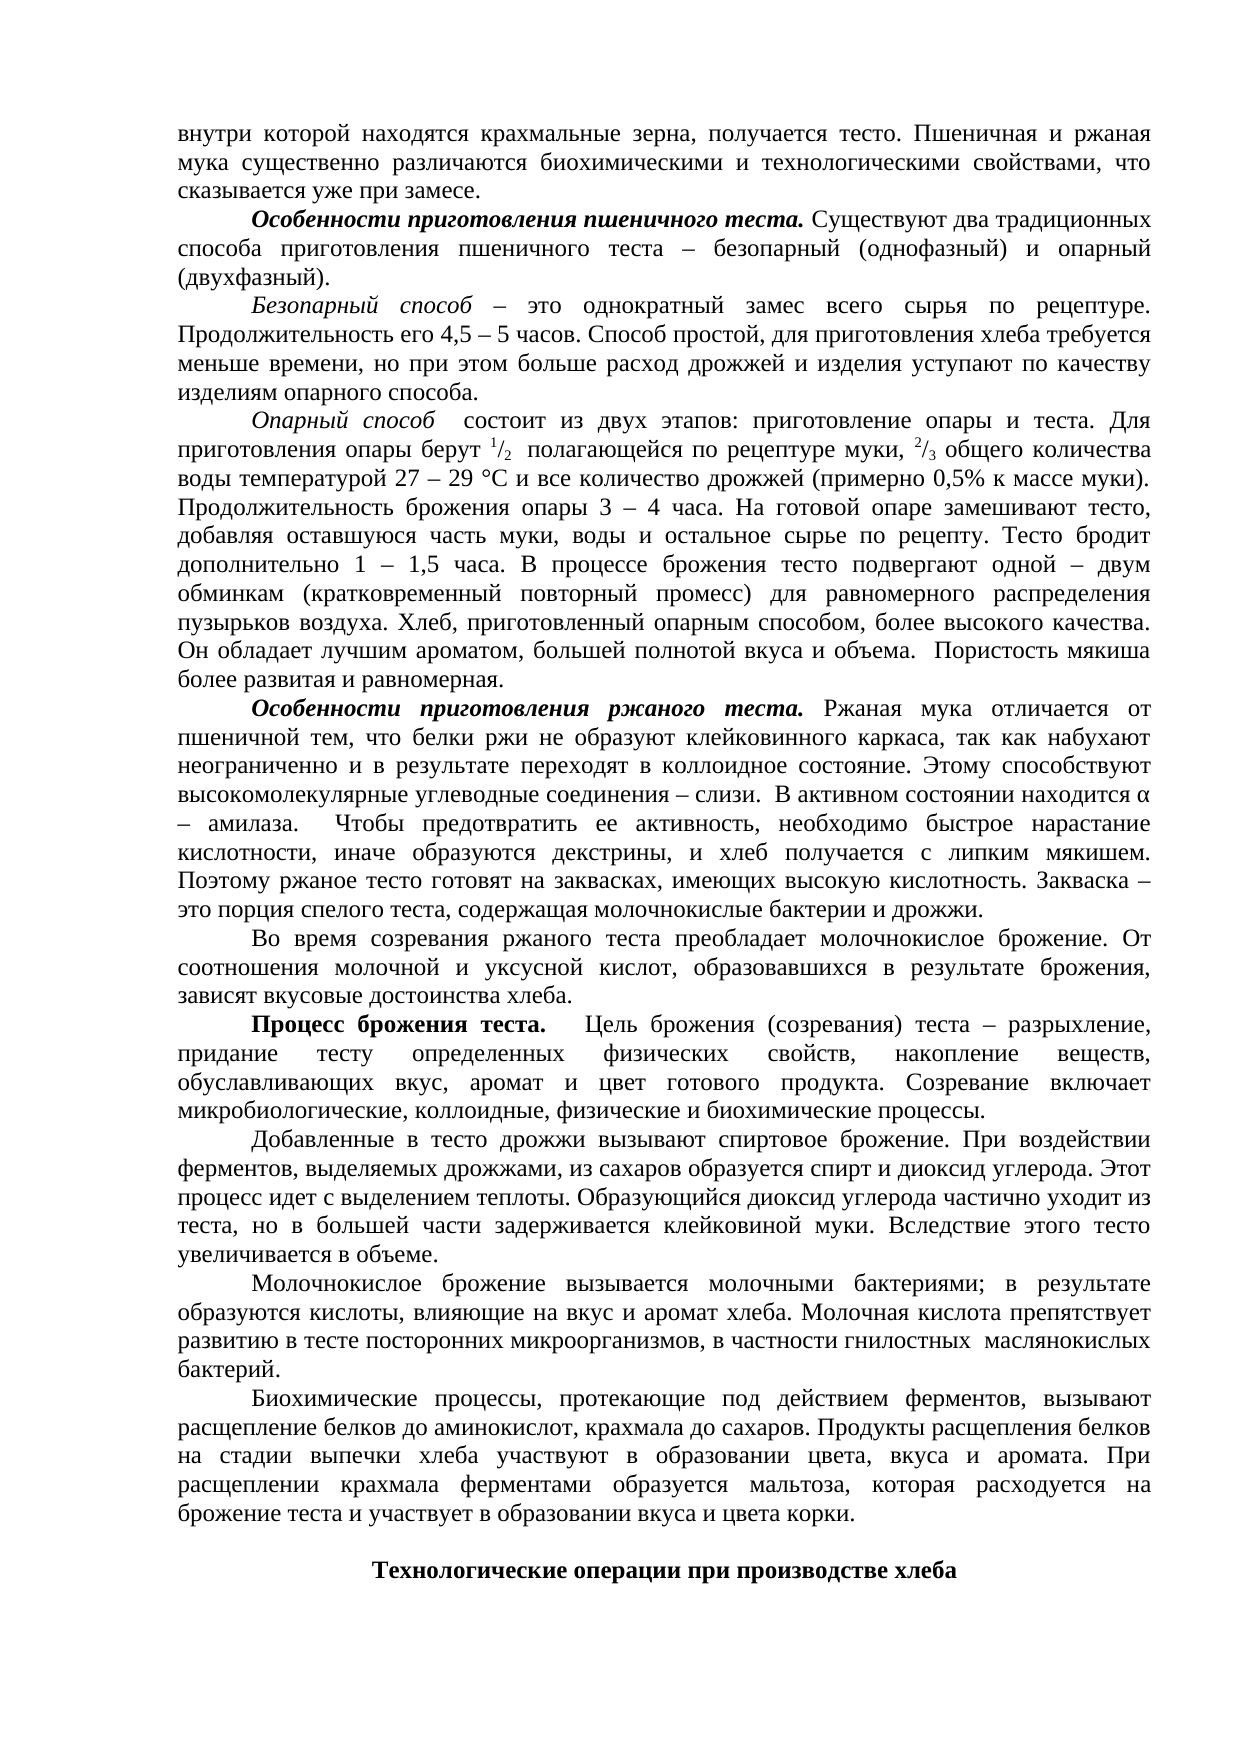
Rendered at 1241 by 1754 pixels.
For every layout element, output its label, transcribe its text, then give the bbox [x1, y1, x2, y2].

text Во время созревания ржаного теста преобладает молочнокислое брожение. От соотношения молочной и уксусной кислот, образовавшихся в результате брожения, зависят вкусовые достоинства хлеба. [177, 923, 1152, 1009]
text Технологические операции при производстве хлеба [177, 1556, 1152, 1584]
text Молочнокислое брожение вызывается молочными бактериями; в результате образуются кислоты, влияющие на вкус и аромат хлеба. Молочная кислота препятствует развитию в тесте посторонних микроорганизмов, в частности гнилостных маслянокислых бактерий. [177, 1268, 1152, 1383]
text Безопарный способ – это однократный замес всего сырья по рецептуре. Продолжительность его 4,5 – 5 часов. Способ простой, для приготовления хлеба требуется меньше времени, но при этом больше расход дрожжей и изделия уступают по качеству изделиям опарного способа. [177, 291, 1152, 406]
text Биохимические процессы, протекающие под действием ферментов, вызывают расщепление белков до аминокислот, крахмала до сахаров. Продукты расщепления белков на стадии выпечки хлеба участвуют в образовании цвета, вкуса и аромата. При расщеплении крахмала ферментами образуется мальтоза, которая расходуется на брожение теста и участвует в образовании вкуса и цвета корки. [177, 1383, 1152, 1527]
text Особенности приготовления пшеничного теста. Существуют два традиционных способа приготовления пшеничного теста – безопарный (однофазный) и опарный (двухфазный). [177, 204, 1152, 291]
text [177, 118, 1152, 204]
text Добавленные в тесто дрожжи вызывают спиртовое брожение. При воздействии ферментов, выделяемых дрожжами, из сахаров образуется спирт и диоксид углерода. Этот процесс идет с выделением теплоты. Образующийся диоксид углерода частично уходит из теста, но в большей части задерживается клейковиной муки. Вследствие этого тесто увеличивается в объеме. [177, 1124, 1152, 1268]
text Опарный способ состоит из двух этапов: приготовление опары и теста. Для приготовления опары берут 1/2 полагающейся по рецептуре муки, 2/3 общего количества воды температурой 27 – 29 °С и все количество дрожжей (примерно 0,5% к массе муки). Продолжительность брожения опары 3 – 4 часа. На готовой опаре замешивают тесто, добавляя оставшуюся часть муки, воды и остальное сырье по рецепту. Тесто бродит дополнительно 1 – 1,5 часа. В процессе брожения тесто подвергают одной – двум обминкам (кратковременный повторный промесс) для равномерного распределения пузырьков воздуха. Хлеб, приготовленный опарным способом, более высокого качества. Он обладает лучшим ароматом, большей полнотой вкуса и объема. Пористость мякиша более развитая и равномерная. [177, 406, 1152, 693]
text Процесс брожения теста. Цель брожения (созревания) теста – разрыхление, придание тесту определенных физических свойств, накопление веществ, обуславливающих вкус, аромат и цвет готового продукта. Созревание включает микробиологические, коллоидные, физические и биохимические процессы. [177, 1009, 1152, 1124]
text Особенности приготовления ржаного теста. Ржаная мука отличается от пшеничной тем, что белки ржи не образуют клейковинного каркаса, так как набухают неограниченно и в результате переходят в коллоидное состояние. Этому способствуют высокомолекулярные углеводные соединения – слизи. В активном состоянии находится α – амилаза. Чтобы предотвратить ее активность, необходимо быстрое нарастание кислотности, иначе образуются декстрины, и хлеб получается с липким мякишем. Поэтому ржаное тесто готовят на заквасках, имеющих высокую кислотность. Закваска – это порция спелого теста, содержащая молочнокислые бактерии и дрожжи. [177, 693, 1152, 923]
